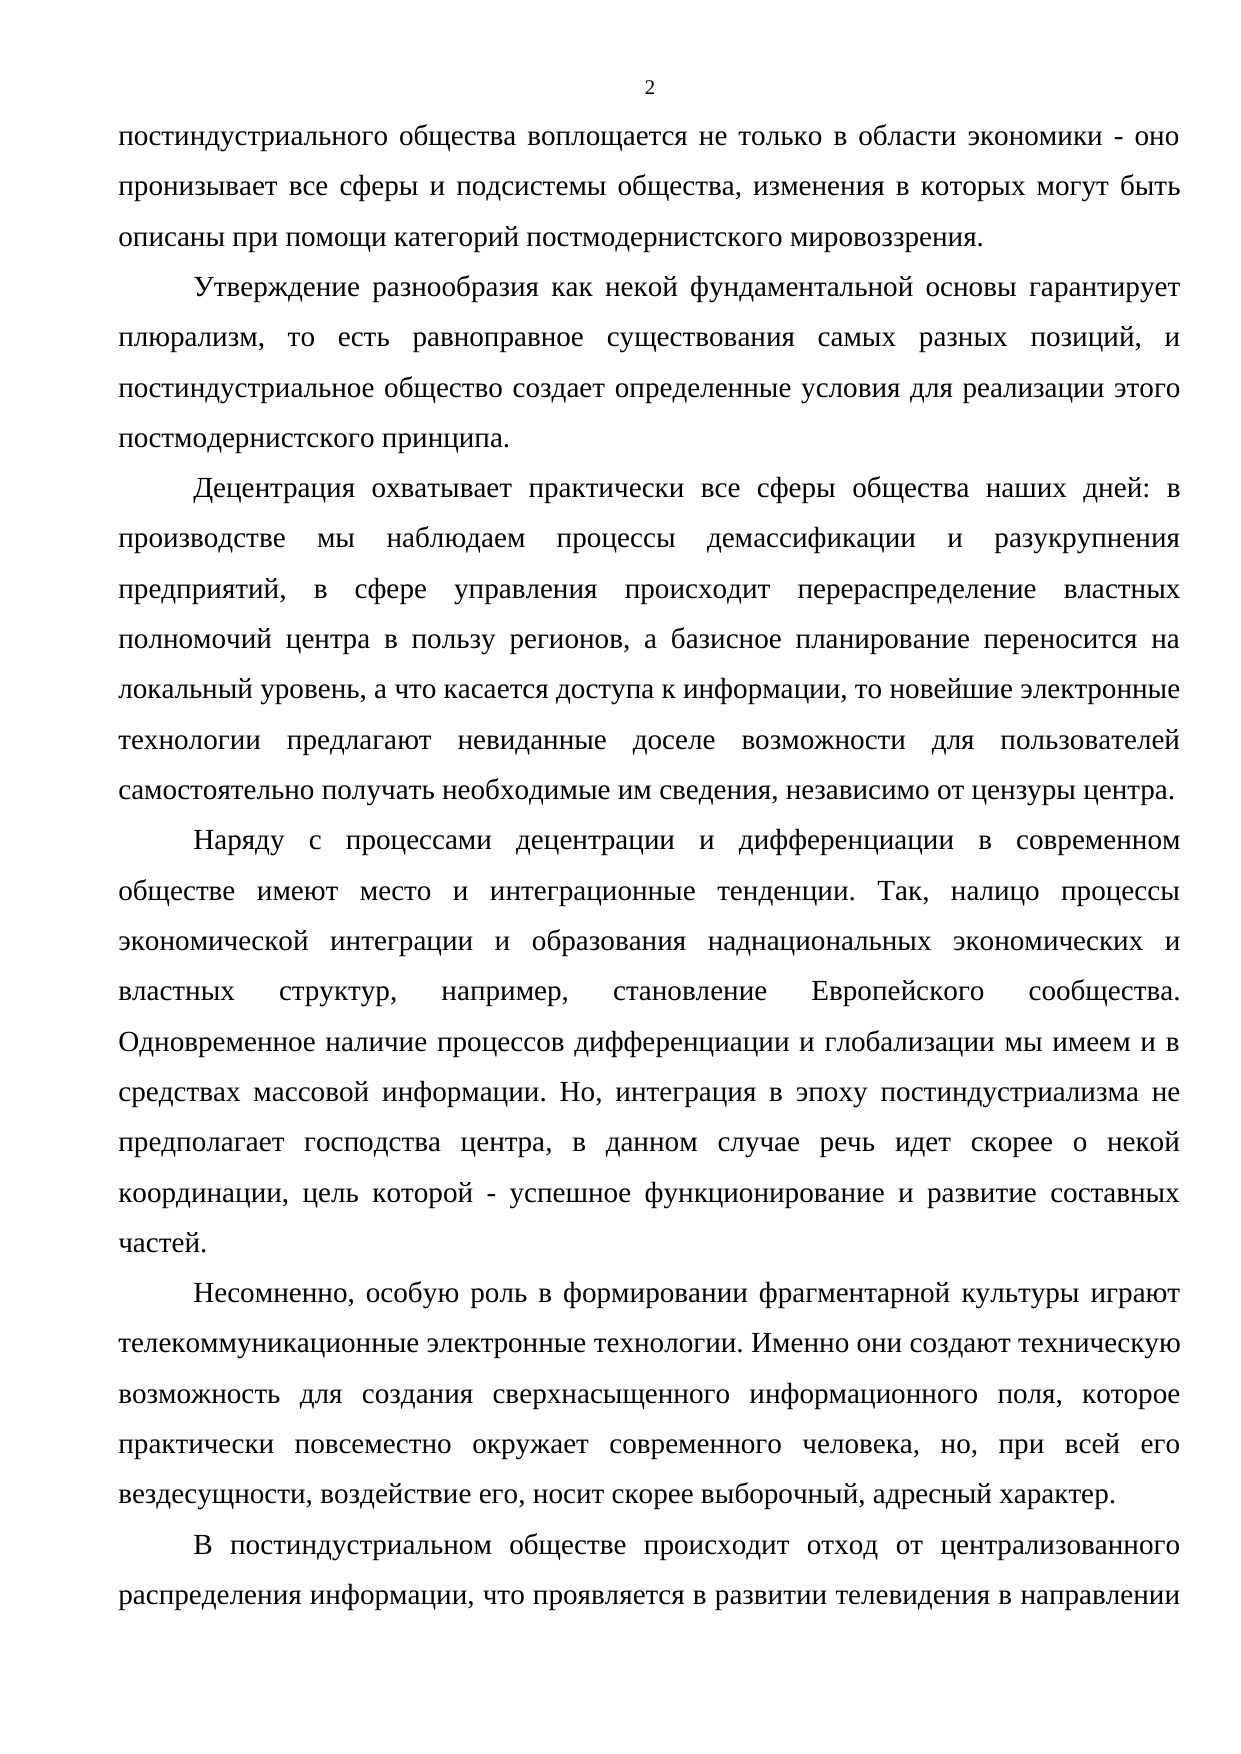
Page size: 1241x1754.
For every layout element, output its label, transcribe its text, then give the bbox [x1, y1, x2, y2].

text Наряду с процессами децентрации и дифференциации в современном обществе имеют место и интеграционные тенденции. Так, налицо процессы экономической интеграции и образования наднациональных экономических и властных структур, например, становление Европейского сообщества. Одновременное наличие процессов дифференциации и глобализации мы имеем и в средствах массовой информации. Но, интеграция в эпоху постиндустриализма не предполагает господства центра, в данном случае речь идет скорее о некой координации, цель которой - успешное функционирование и развитие составных частей. [118, 822, 1181, 1258]
text Утверждение разнообразия как некой фундаментальной основы гарантирует плюрализм, то есть равноправное существования самых разных позиций, и постиндустриальное общество создает определенные условия для реализации этого постмодернистского принципа. [118, 269, 1181, 453]
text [118, 1527, 1181, 1611]
text Несомненно, особую роль в формировании фрагментарной культуры играют телекоммуникационные электронные технологии. Именно они создают техническую возможность для создания сверхнасыщенного информационного поля, которое практически повсеместно окружает современного человека, но, при всей его вездесущности, воздействие его, носит скорее выборочный, адресный характер. [118, 1275, 1181, 1510]
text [118, 118, 1181, 252]
text Децентрация охватывает практически все сферы общества наших дней: в производстве мы наблюдаем процессы демассификации и разукрупнения предприятий, в сфере управления происходит перераспределение властных полномочий центра в пользу регионов, а базисное планирование переносится на локальный уровень, а что касается доступа к информации, то новейшие электронные технологии предлагают невиданные доселе возможности для пользователей самостоятельно получать необходимые им сведения, независимо от цензуры центра. [118, 470, 1181, 806]
